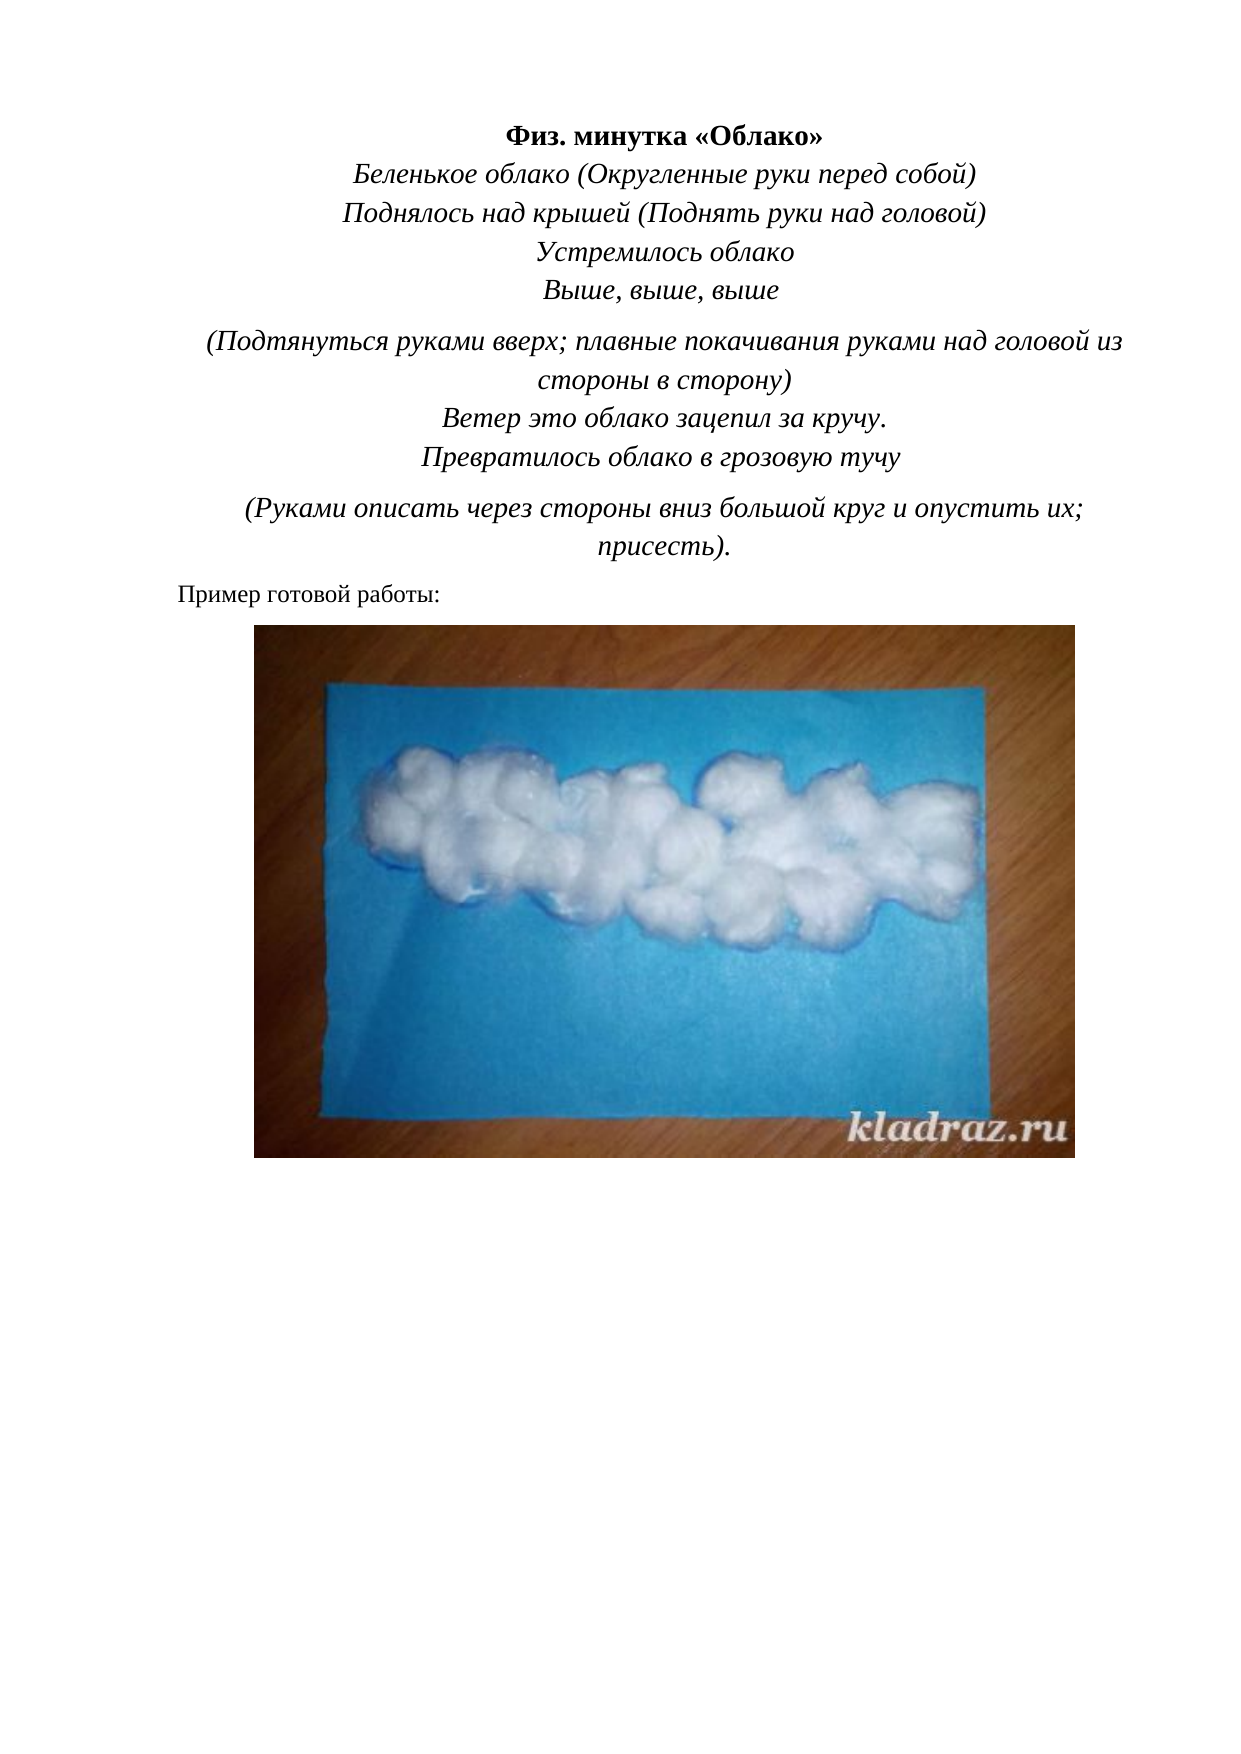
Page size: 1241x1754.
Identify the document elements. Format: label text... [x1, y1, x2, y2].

text Пример готовой работы: [177, 579, 1152, 608]
text Физ. минутка «Облако» Беленькое облако (Округленные руки перед собой) Поднялось над крышей (Поднять руки над головой) Устремилось облако Выше, выше, выше [177, 118, 1152, 306]
text (Руками описать через стороны вниз большой круг и опустить их; присесть). [177, 490, 1152, 562]
text (Подтянуться руками вверх; плавные покачивания руками над головой из стороны в сторону) Ветер это облако зацепил за кручу. Превратилось облако в грозовую тучу [177, 323, 1152, 472]
picture [254, 625, 1075, 1158]
